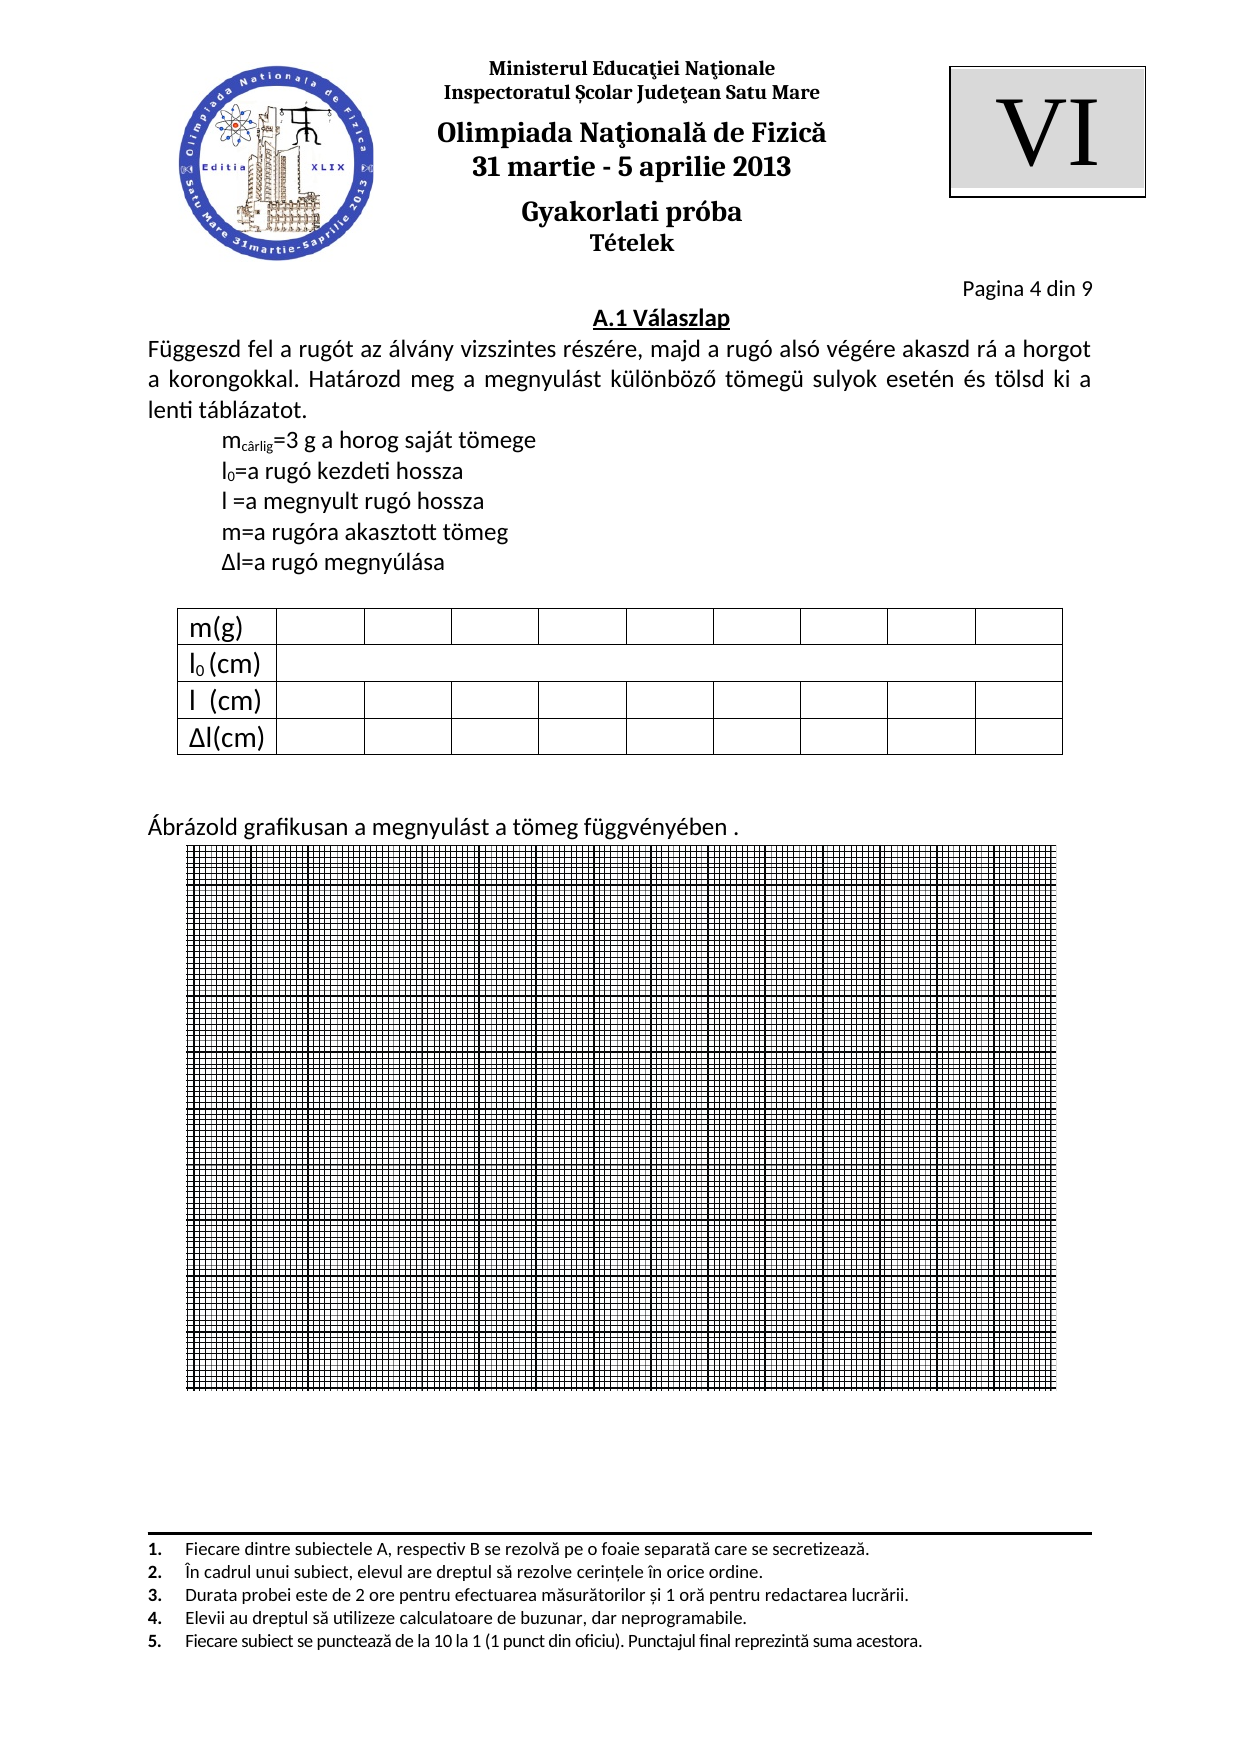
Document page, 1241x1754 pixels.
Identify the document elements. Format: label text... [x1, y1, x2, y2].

table_cell l0 (cm) [178, 645, 276, 681]
table_cell [277, 682, 364, 718]
picture [184, 841, 1057, 1391]
picture [176, 62, 374, 259]
table_cell [801, 719, 887, 754]
text Δl=a rugó megnyúlása [148, 547, 1092, 577]
text m=a rugóra akasztott tömeg [148, 516, 1092, 547]
table_header [627, 609, 713, 644]
table_cell l (cm) [178, 682, 276, 718]
table_cell [976, 682, 1062, 718]
table_cell Δl(cm) [178, 719, 276, 754]
table_header [801, 609, 887, 644]
list A.1 Válaszlap [230, 302, 1092, 333]
table_cell [539, 682, 626, 718]
table_cell [277, 719, 364, 754]
table_cell [627, 682, 713, 718]
table_cell [976, 719, 1062, 754]
text Ábrázold grafikusan a megnyulást a tömeg függvényében . [148, 811, 1092, 842]
table_cell [452, 682, 538, 718]
table_header m(g) [178, 609, 276, 644]
table_header [976, 609, 1062, 644]
table_header [539, 609, 626, 644]
table_header [365, 609, 451, 644]
table_header [714, 609, 800, 644]
table_cell [365, 682, 451, 718]
table_cell [627, 719, 713, 754]
text mcârlig=3 g a horog saját tömege [148, 424, 1092, 455]
table_cell [452, 719, 538, 754]
table_cell [714, 682, 800, 718]
table_cell [714, 719, 800, 754]
table_cell [277, 645, 1062, 681]
table_cell [888, 719, 975, 754]
text l0=a rugó kezdeti hossza [148, 455, 1092, 486]
table_cell [539, 719, 626, 754]
table_header [277, 609, 364, 644]
table_header [452, 609, 538, 644]
table_cell [365, 719, 451, 754]
table_header [888, 609, 975, 644]
text l =a megnyult rugó hossza [148, 486, 1092, 516]
table_cell [801, 682, 887, 718]
table_cell [888, 682, 975, 718]
text Függeszd fel a rugót az álvány vizszintes részére, majd a rugó alsó végére akaszd rá a horgot a korongokkal. Határozd meg a megnyulást különböző tömegü sulyok esetén és tölsd ki a lenti táblázatot. [148, 333, 1092, 424]
